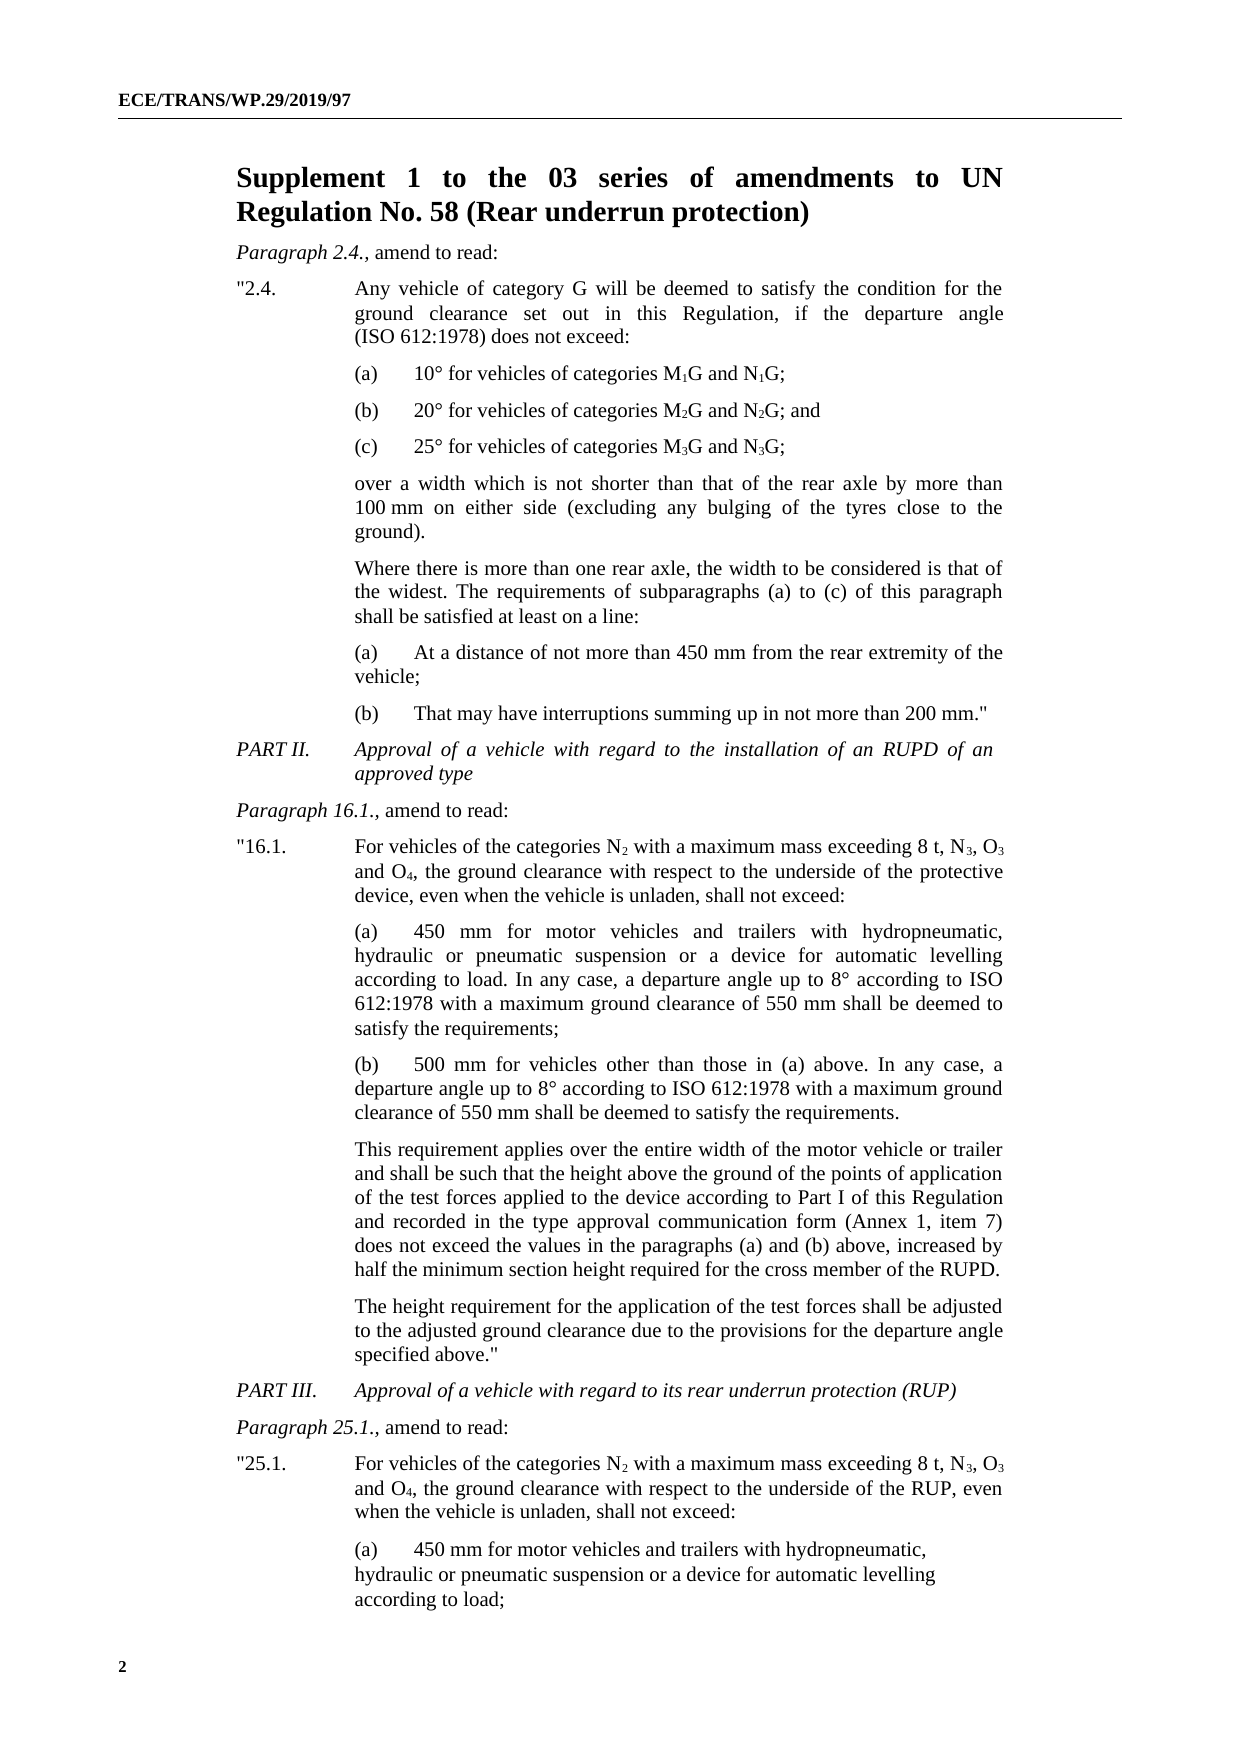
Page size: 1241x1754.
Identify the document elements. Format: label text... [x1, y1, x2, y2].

text Paragraph 16.1., amend to read: [236, 798, 1004, 822]
text "2.4. Any vehicle of category G will be deemed to satisfy the condition for the ground clearance set out in this Regulation, if the departure angle (ISO 612:1978) does not exceed: [236, 276, 1004, 348]
text "16.1. For vehicles of the categories N2 with a maximum mass exceeding 8 t, N3, O3 and O4, the ground clearance with respect to the underside of the protective device, even when the vehicle is unladen, shall not exceed: [236, 834, 1004, 907]
text This requirement applies over the entire width of the motor vehicle or trailer and shall be such that the height above the ground of the points of application of the test forces applied to the device according to Part I of this Regulation and recorded in the type approval communication form (Annex 1, item 7) does not exceed the values in the paragraphs (a) and (b) above, increased by half the minimum section height required for the cross member of the RUPD. [236, 1137, 1004, 1281]
text Paragraph 25.1., amend to read: [236, 1415, 1004, 1439]
text "25.1. For vehicles of the categories N2 with a maximum mass exceeding 8 t, N3, O3 and O4, the ground clearance with respect to the underside of the RUP, even when the vehicle is unladen, shall not exceed: [236, 1451, 1004, 1523]
text (a) 450 mm for motor vehicles and trailers with hydropneumatic, hydraulic or pneumatic suspension or a device for automatic levelling according to load; [251, 1536, 1004, 1611]
text (b) That may have interruptions summing up in not more than 200 mm." [236, 701, 1004, 725]
text (b) 20° for vehicles of categories M2G and N2G; and [236, 398, 1004, 422]
text Paragraph 2.4., amend to read: [236, 240, 1004, 264]
text PART II. Approval of a vehicle with regard to the installation of an RUPD of an approved type [236, 737, 1004, 785]
text (a) At a distance of not more than 450 mm from the rear extremity of the vehicle; [236, 640, 1004, 688]
text over a width which is not shorter than that of the rear axle by more than 100 mm on either side (excluding any bulging of the tyres close to the ground). [236, 471, 1004, 543]
text PART III. Approval of a vehicle with regard to its rear underrun protection (RUP) [236, 1378, 1004, 1402]
text (b) 500 mm for vehicles other than those in (a) above. In any case, a departure angle up to 8° according to ISO 612:1978 with a maximum ground clearance of 550 mm shall be deemed to satisfy the requirements. [236, 1052, 1004, 1124]
text Supplement 1 to the 03 series of amendments to UN Regulation No. 58 (Rear underrun protection) [236, 160, 1004, 227]
text (c) 25° for vehicles of categories M3G and N3G; [236, 434, 1004, 458]
text (a) 450 mm for motor vehicles and trailers with hydropneumatic, hydraulic or pneumatic suspension or a device for automatic levelling according to load. In any case, a departure angle up to 8° according to ISO 612:1978 with a maximum ground clearance of 550 mm shall be deemed to satisfy the requirements; [236, 919, 1004, 1039]
text (a) 10° for vehicles of categories M1G and N1G; [236, 361, 1004, 385]
text Where there is more than one rear axle, the width to be considered is that of the widest. The requirements of subparagraphs (a) to (c) of this paragraph shall be satisfied at least on a line: [236, 555, 1004, 628]
